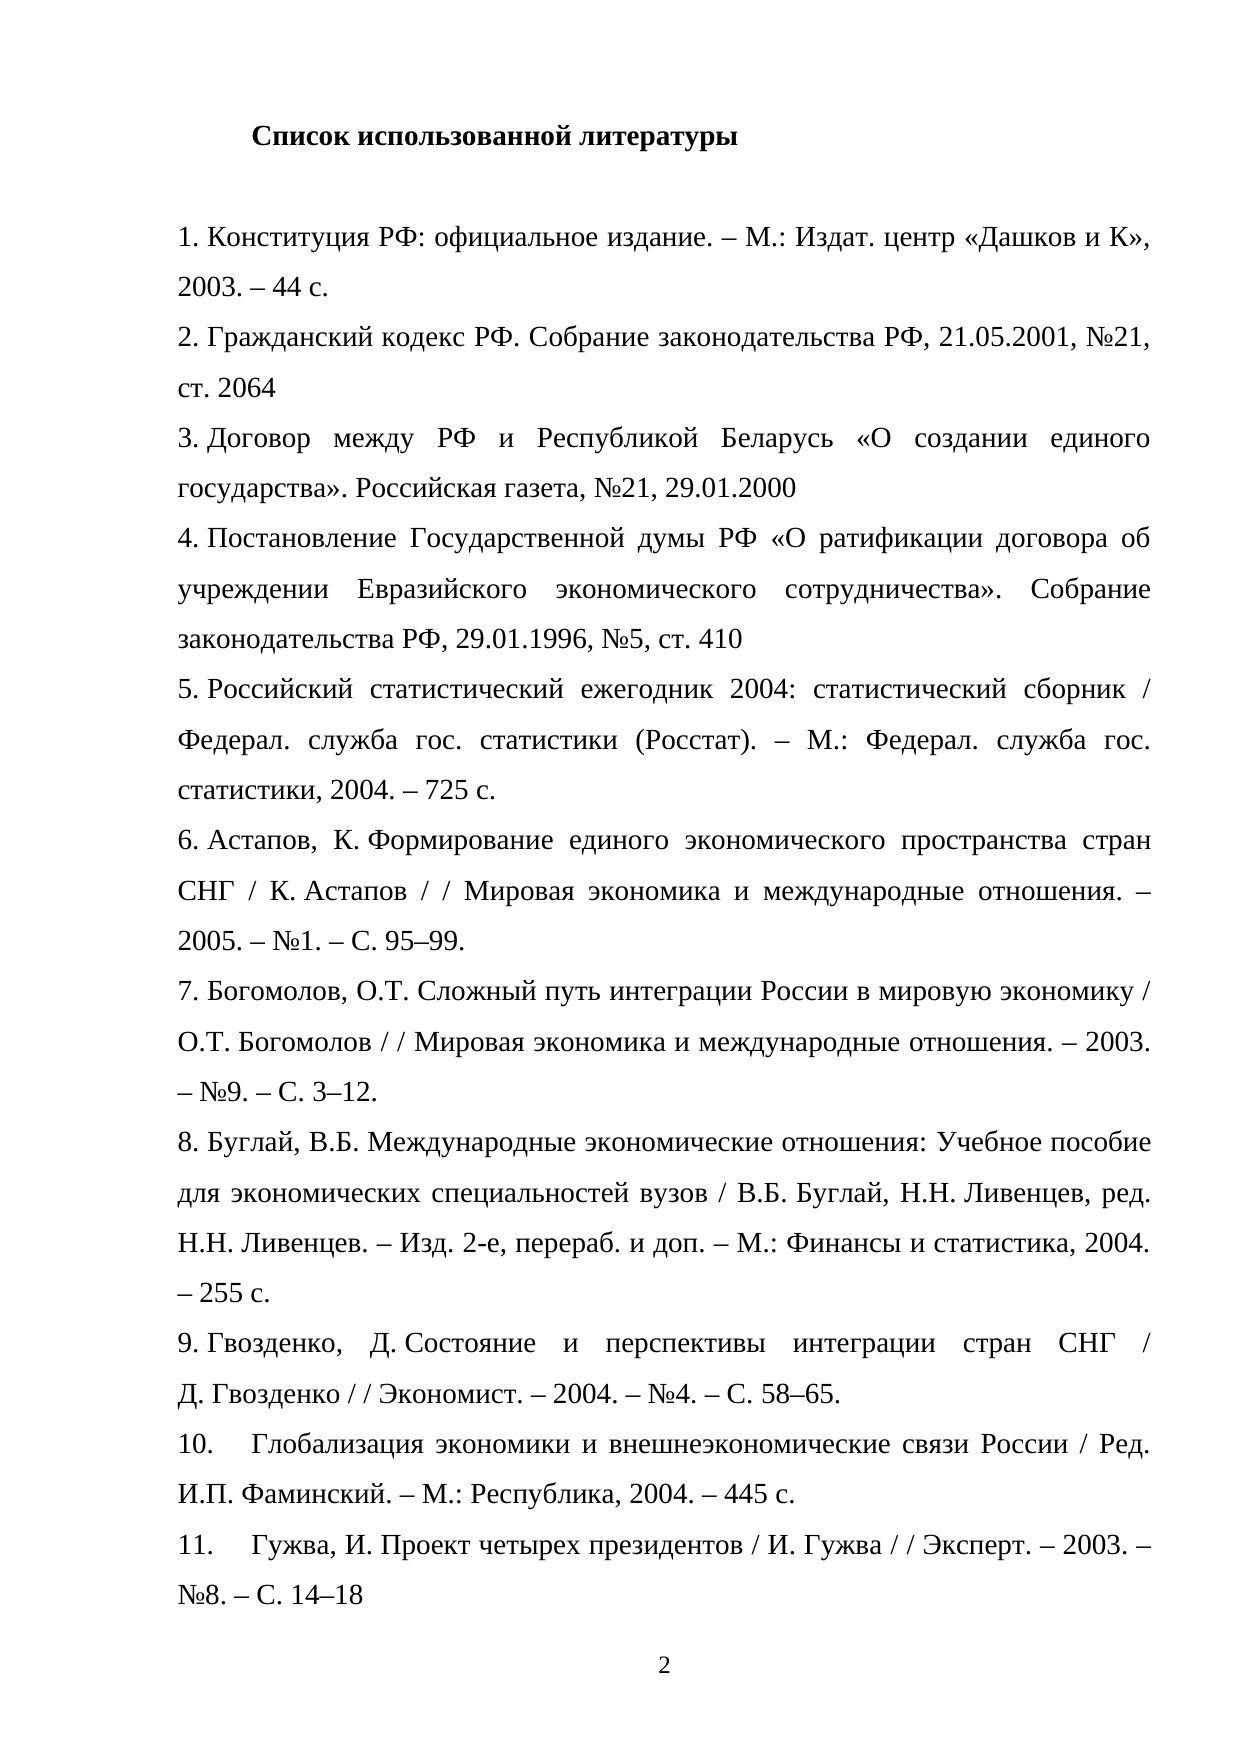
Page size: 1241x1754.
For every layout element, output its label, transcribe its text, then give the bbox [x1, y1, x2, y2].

list Астапов, К. Формирование единого экономического пространства стран СНГ / К. Астапов / / Мировая экономика и международные отношения. – 2005. – №1. – С. 95–99. [177, 822, 1152, 957]
list Гужва, И. Проект четырех президентов / И. Гужва / / Эксперт. – 2003. – №8. – С. 14–18 [177, 1527, 1152, 1611]
list Конституция РФ: официальное издание. – М.: Издат. центр «Дашков и К», 2003. – 44 с. [177, 219, 1152, 303]
list Буглай, В.Б. Международные экономические отношения: Учебное пособие для экономических специальностей вузов / В.Б. Буглай, Н.Н. Ливенцев, ред. Н.Н. Ливенцев. – Изд. 2-е, перераб. и доп. – М.: Финансы и статистика, 2004. – 255 с. [177, 1124, 1152, 1309]
list Договор между РФ и Республикой Беларусь «О создании единого государства». Российская газета, №21, 29.01.2000 [177, 420, 1152, 504]
list Гражданский кодекс РФ. Собрание законодательства РФ, 21.05.2001, №21, ст. 2064 [177, 319, 1152, 403]
text Список использованной литературы [177, 118, 1152, 152]
list Постановление Государственной думы РФ «О ратификации договора об учреждении Евразийского экономического сотрудничества». Собрание законодательства РФ, 29.01.1996, №5, ст. 410 [177, 521, 1152, 655]
list Российский статистический ежегодник 2004: статистический сборник / Федерал. служба гос. статистики (Росстат). – М.: Федерал. служба гос. статистики, 2004. – 725 с. [177, 672, 1152, 806]
list Гвозденко, Д. Состояние и перспективы интеграции стран СНГ / Д. Гвозденко / / Экономист. – 2004. – №4. – С. 58–65. [177, 1326, 1152, 1409]
list Глобализация экономики и внешнеэкономические связи России / Ред. И.П. Фаминский. – М.: Республика, 2004. – 445 с. [177, 1426, 1152, 1510]
list Богомолов, О.Т. Сложный путь интеграции России в мировую экономику / О.Т. Богомолов / / Мировая экономика и международные отношения. – 2003. – №9. – С. 3–12. [177, 973, 1152, 1108]
